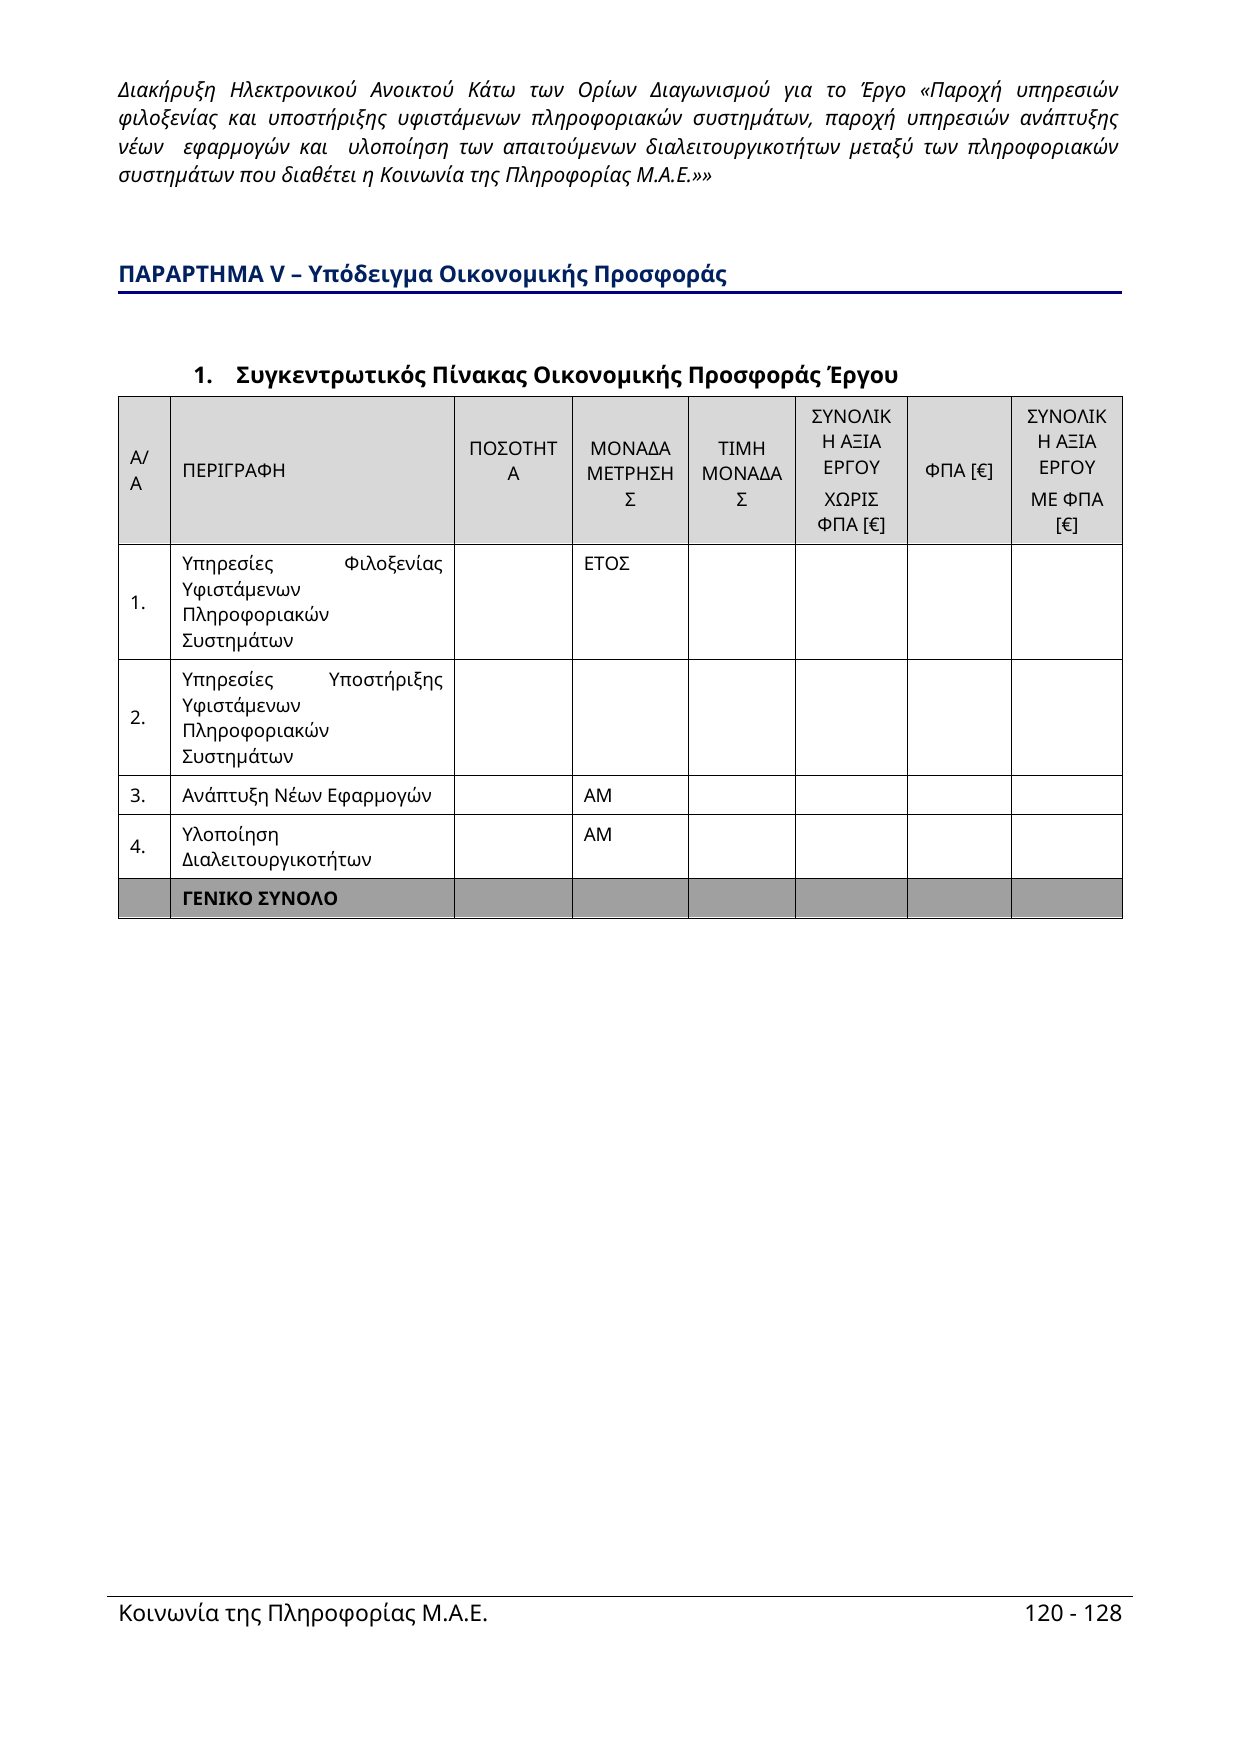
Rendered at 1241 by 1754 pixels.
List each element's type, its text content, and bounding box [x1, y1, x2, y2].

table_cell [573, 660, 688, 775]
table_cell 3. [119, 776, 170, 814]
table_cell [455, 776, 572, 814]
table_cell [908, 660, 1011, 775]
table_header ΠΟΣΟΤΗΤΑ [455, 397, 572, 543]
table_header ΣΥΝΟΛΙΚΗ ΑΞΙΑ ΕΡΓΟΥ ΜΕ ΦΠΑ [€] [1012, 397, 1122, 543]
table_cell ΑΜ [573, 776, 688, 814]
table_cell ΓΕΝΙΚΟ ΣΥΝΟΛΟ [171, 879, 454, 917]
table_cell [796, 815, 907, 878]
table_cell [455, 545, 572, 659]
table_cell [689, 879, 795, 917]
table_cell 1. [119, 545, 170, 659]
table_header ΤΙΜΗ ΜΟΝΑΔΑΣ [689, 397, 795, 543]
table_cell [908, 879, 1011, 917]
table_cell [119, 879, 170, 917]
table_cell [689, 660, 795, 775]
table_cell [908, 776, 1011, 814]
table_cell [796, 545, 907, 659]
table_cell [1012, 879, 1122, 917]
table_cell ΑΜ [573, 815, 688, 878]
table_cell [796, 660, 907, 775]
table_header Α/Α [119, 397, 170, 543]
table_cell [796, 879, 907, 917]
table_cell [908, 815, 1011, 878]
table_cell [1012, 545, 1122, 659]
table_cell [1012, 776, 1122, 814]
table_cell 2. [119, 660, 170, 775]
table_cell [573, 879, 688, 917]
table_cell [689, 815, 795, 878]
table_cell Υπηρεσίες Φιλοξενίας Υφιστάμενων Πληροφοριακών Συστημάτων [171, 545, 454, 659]
subtitle Συγκεντρωτικός Πίνακας Οικονομικής Προσφοράς Έργου [193, 358, 1122, 390]
table_header ΦΠΑ [€] [908, 397, 1011, 543]
table_cell [908, 545, 1011, 659]
table_cell [796, 776, 907, 814]
table_header ΠΕΡΙΓΡΑΦΗ [171, 397, 454, 543]
subtitle ΠΑΡΑΡΤΗΜΑ V – Υπόδειγμα Οικονομικής Προσφοράς [118, 257, 1122, 291]
table_cell [689, 776, 795, 814]
table_cell Ανάπτυξη Νέων Εφαρμογών [171, 776, 454, 814]
table_header ΜΟΝΑΔΑ ΜΕΤΡΗΣΗΣ [573, 397, 688, 543]
table_cell 4. [119, 815, 170, 878]
table_cell Υπηρεσίες Υποστήριξης Υφιστάμενων Πληροφοριακών Συστημάτων [171, 660, 454, 775]
table_cell [455, 879, 572, 917]
table_cell [455, 815, 572, 878]
table_cell [1012, 815, 1122, 878]
table_cell [1012, 660, 1122, 775]
table_cell ΕΤΟΣ [573, 545, 688, 659]
table_cell Υλοποίηση Διαλειτουργικοτήτων [171, 815, 454, 878]
table_cell [689, 545, 795, 659]
table_cell [455, 660, 572, 775]
table_header ΣΥΝΟΛΙΚΗ ΑΞΙΑ ΕΡΓΟΥ ΧΩΡΙΣ ΦΠΑ [€] [796, 397, 907, 543]
